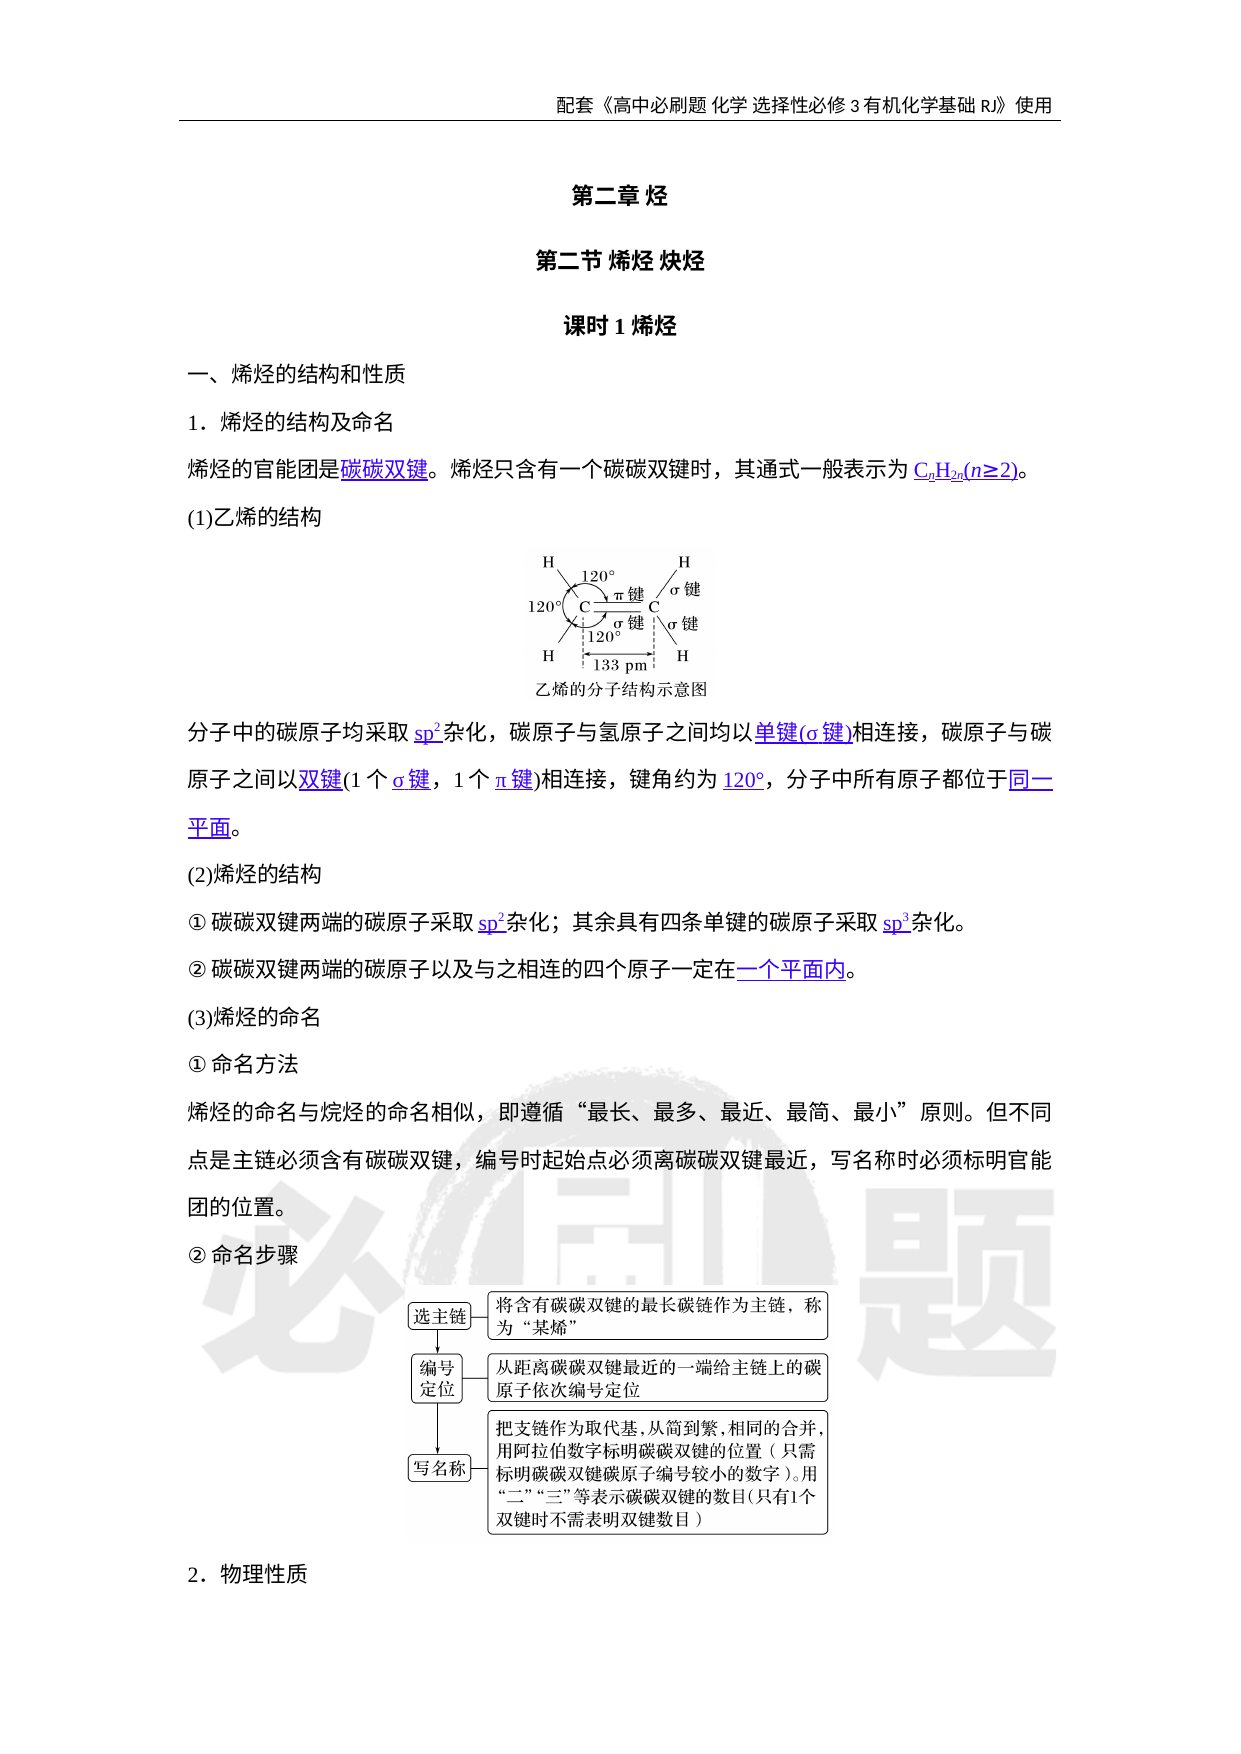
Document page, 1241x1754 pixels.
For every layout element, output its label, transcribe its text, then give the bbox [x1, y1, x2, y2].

text 第二节 烯烃 炔烃 [187, 227, 1053, 292]
text 烯烃的官能团是碳碳双键。烯烃只含有一个碳碳双键时，其通式一般表示为CnH2n(n≥2)。 [187, 452, 1053, 484]
text 2．物理性质 [187, 1557, 1053, 1588]
text 课时1 烯烃 [187, 292, 1053, 357]
text (3)烯烃的命名 [187, 1000, 1053, 1032]
picture [193, 1066, 1057, 1542]
text 第二章 烃 [187, 162, 1053, 227]
text 分子中的碳原子均采取sp2杂化，碳原子与氢原子之间均以单键(σ键)相连接，碳原子与碳原子之间以双键(1个σ键，1个π键)相连接，键角约为120°，分子中所有原子都位于同一平面。 [187, 715, 1053, 841]
text ②碳碳双键两端的碳原子以及与之相连的四个原子一定在一个平面内。 [187, 952, 1053, 984]
text (2)烯烃的结构 [187, 857, 1053, 889]
text 1．烯烃的结构及命名 [187, 404, 1053, 436]
text (1)乙烯的结构 [187, 499, 1053, 531]
text 一、烯烃的结构和性质 [187, 357, 1053, 389]
text ①命名方法 [187, 1047, 1053, 1079]
text ①碳碳双键两端的碳原子采取sp2杂化；其余具有四条单键的碳原子采取sp3杂化。 [187, 905, 1053, 937]
text ②命名步骤 [187, 1238, 1053, 1269]
picture [523, 547, 717, 700]
text 烯烃的命名与烷烃的命名相似，即遵循“最长、最多、最近、最简、最小”原则。但不同点是主链必须含有碳碳双键，编号时起始点必须离碳碳双键最近，写名称时必须标明官能团的位置。 [187, 1095, 1053, 1222]
